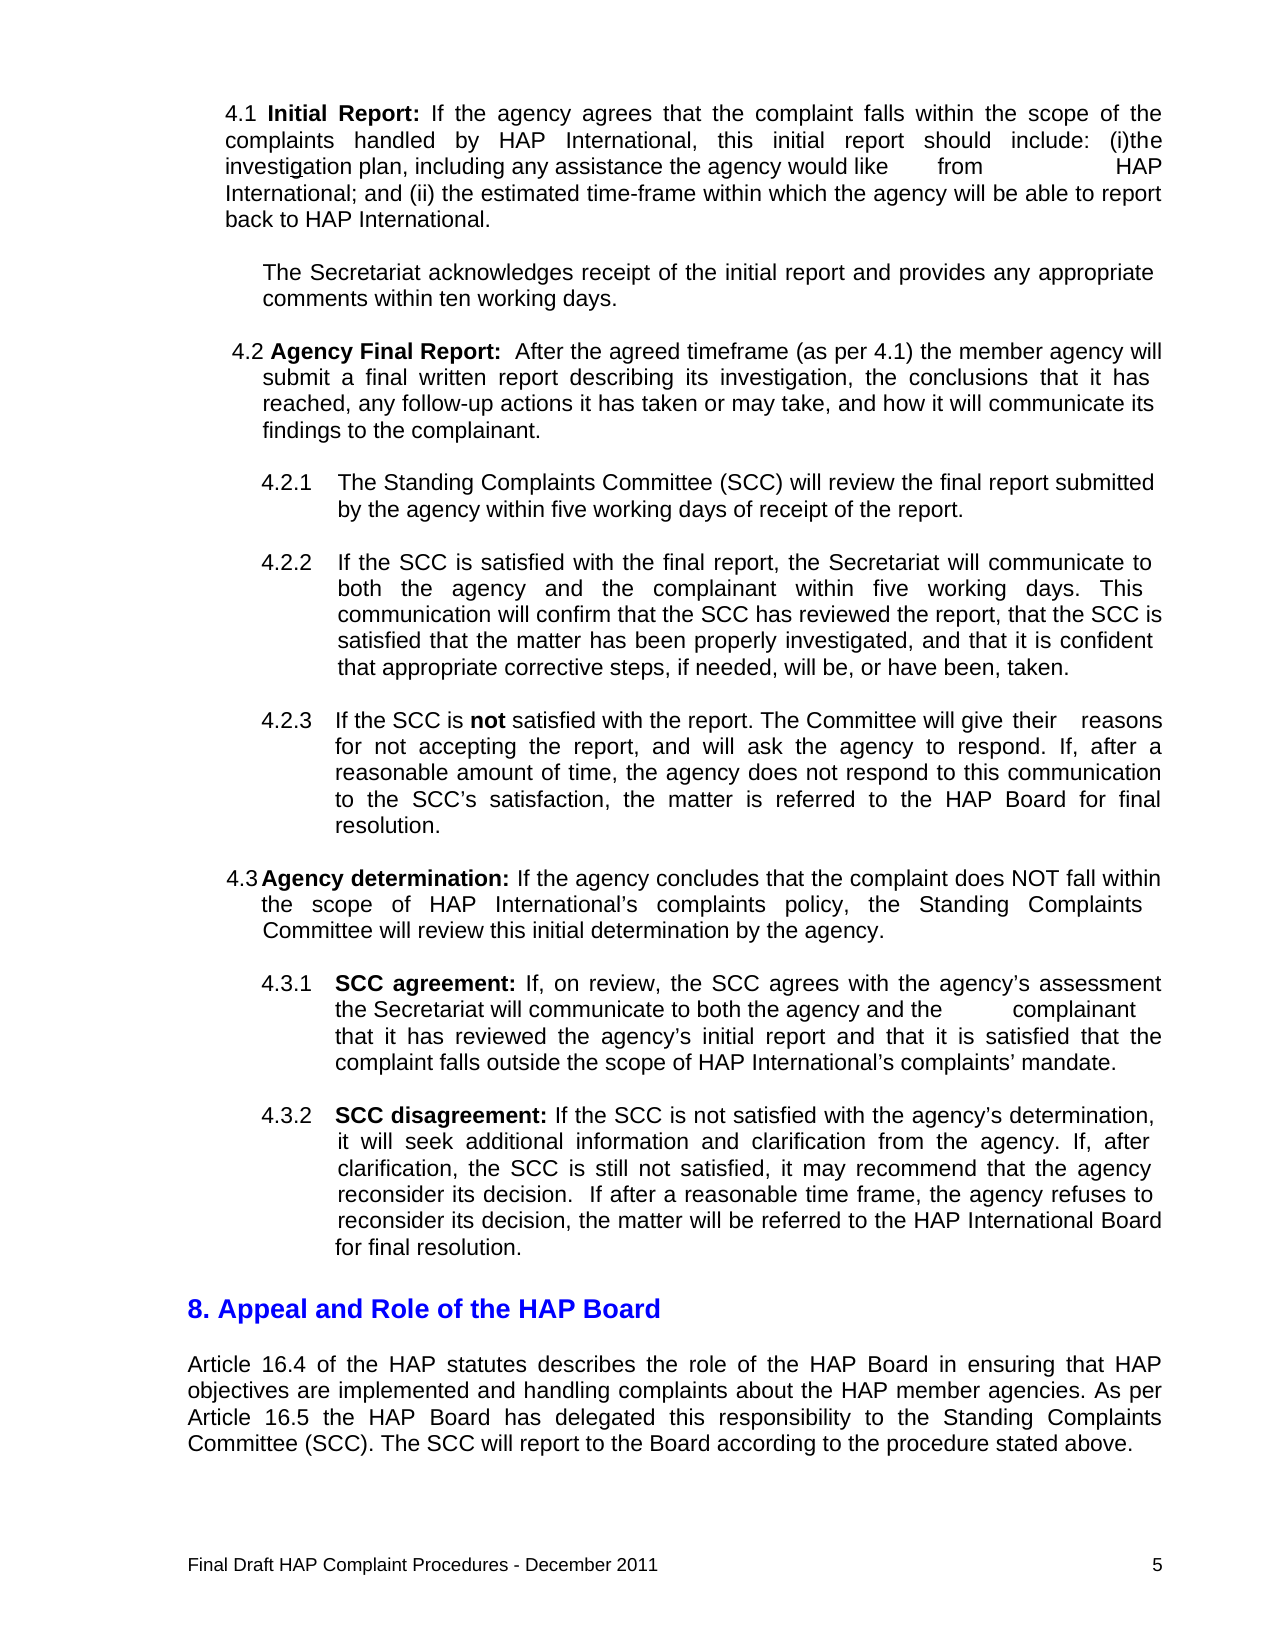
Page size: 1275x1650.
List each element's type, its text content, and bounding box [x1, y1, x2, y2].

list If the SCC is satisfied with the final report, the Secretariat will communicate to both the agency and the complainant within five working days. This communication will confirm that the SCC has reviewed the report, that the SCC is satisfied that the matter has been properly investigated, and that it is confident that appropriate corrective steps, if needed, will be, or have been, taken. [261, 548, 1162, 680]
list The Standing Complaints Committee (SCC) will review the final report submitted by the agency within five working days of receipt of the report. [261, 469, 1162, 522]
text 4.1 Initial Report: If the agency agrees that the complaint falls within the scope of the complaints handled by HAP International, this initial report should include: (i)the investigation plan, including any assistance the agency would like from HAP International; and (ii) the estimated time-frame within which the agency will be able to report back to HAP International. [225, 100, 1162, 232]
text 4.2 Agency Final Report: After the agreed timeframe (as per 4.1) the member agency will submit a final written report describing its investigation, the conclusions that it has reached, any follow-up actions it has taken or may take, and how it will communicate its findings to the complainant. [232, 338, 1162, 443]
text Article 16.4 of the HAP statutes describes the role of the HAP Board in ensuring that HAP objectives are implemented and handling complaints about the HAP member agencies. As per Article 16.5 the HAP Board has delegated this responsibility to the Standing Complaints Committee (SCC). The SCC will report to the Board according to the procedure stated above. [187, 1351, 1162, 1457]
text The Secretariat acknowledges receipt of the initial report and provides any appropriate comments within ten working days. [225, 258, 1162, 311]
text 8. Appeal and Role of the HAP Board [187, 1293, 1162, 1325]
list SCC agreement: If, on review, the SCC agrees with the agency’s assessment the Secretariat will communicate to both the agency and the complainant that it has reviewed the agency’s initial report and that it is satisfied that the complaint falls outside the scope of HAP International’s complaints’ mandate. [261, 970, 1162, 1076]
list Agency determination: If the agency concludes that the complaint does NOT fall within the scope of HAP International’s complaints policy, the Standing Complaints Committee will review this initial determination by the agency. [226, 865, 1162, 944]
list If the SCC is not satisfied with the report. The Committee will give their reasons for not accepting the report, and will ask the agency to respond. If, after a reasonable amount of time, the agency does not respond to this communication to the SCC’s satisfaction, the matter is referred to the HAP Board for final resolution. [261, 707, 1162, 838]
list SCC disagreement: If the SCC is not satisfied with the agency’s determination, it will seek additional information and clarification from the agency. If, after clarification, the SCC is still not satisfied, it may recommend that the agency reconsider its decision. If after a reasonable time frame, the agency refuses to reconsider its decision, the matter will be referred to the HAP International Board for final resolution. [261, 1102, 1162, 1260]
